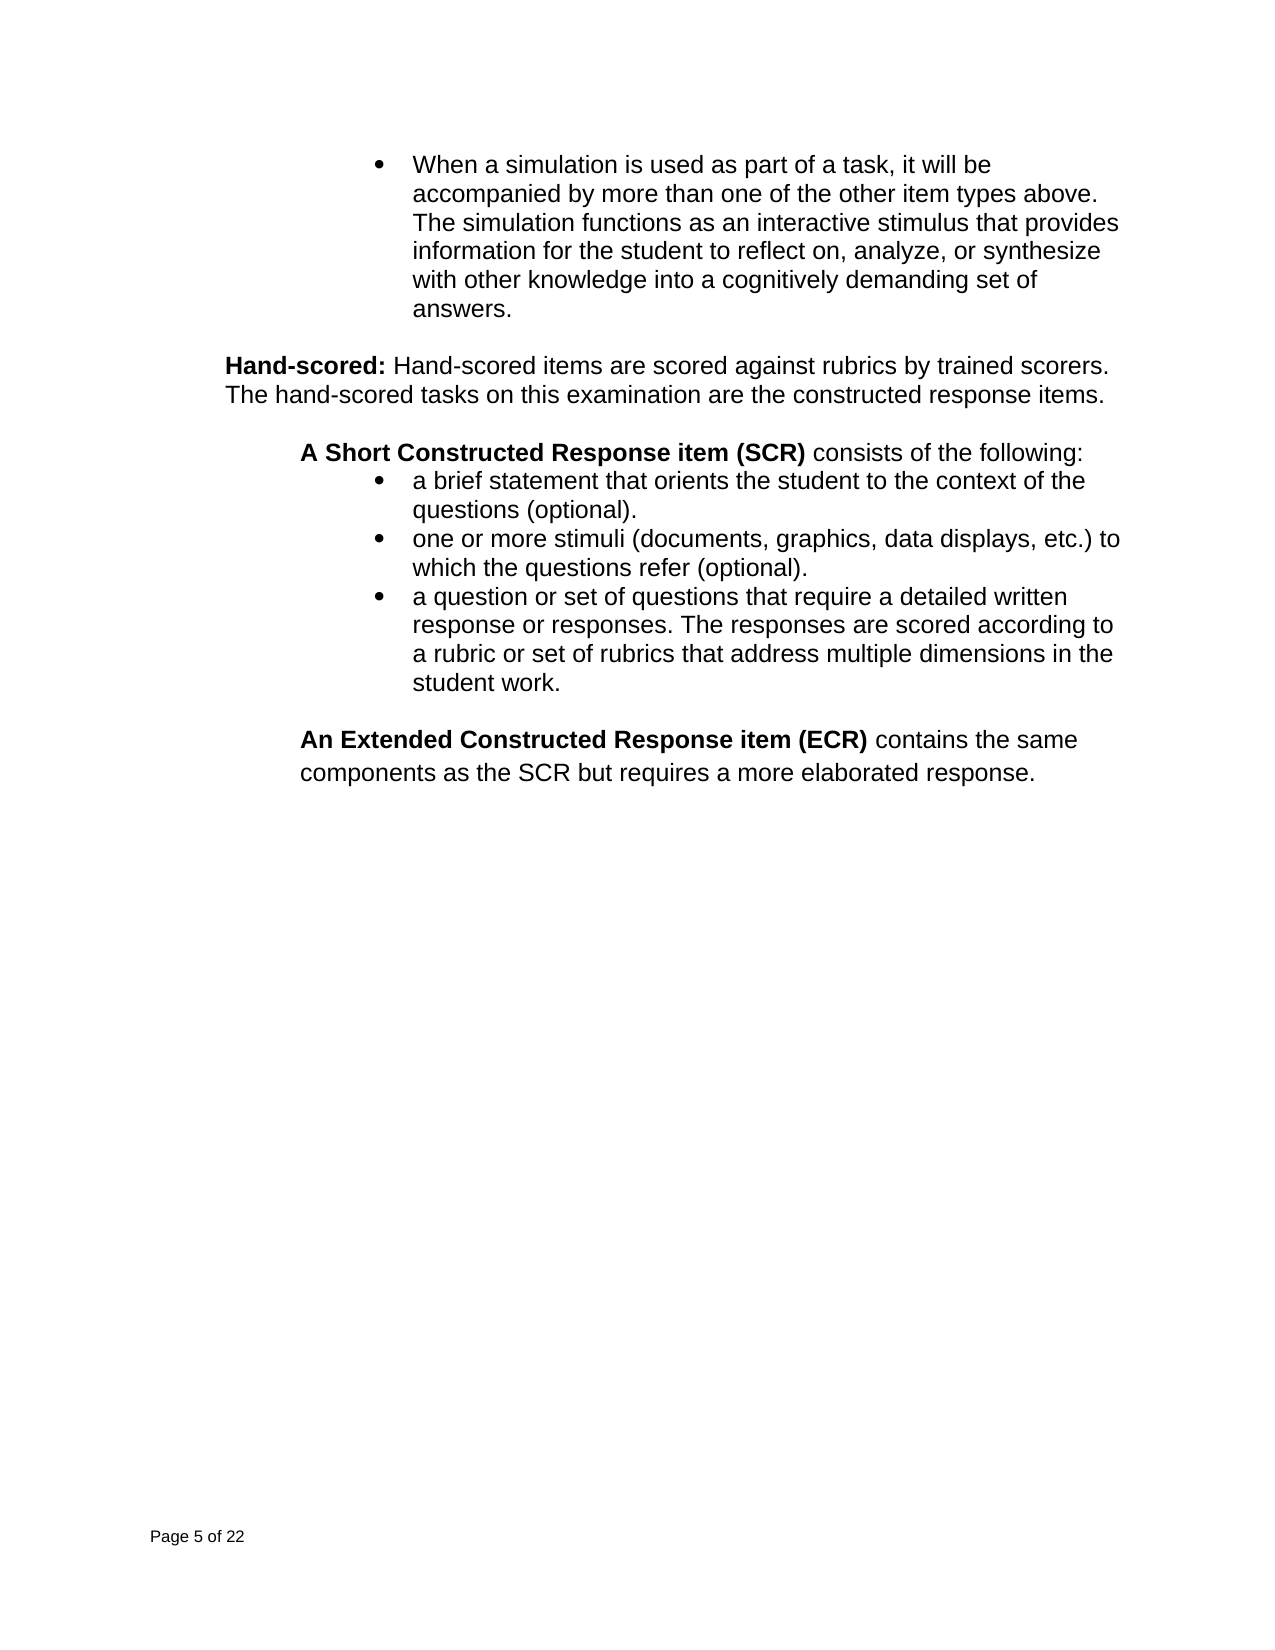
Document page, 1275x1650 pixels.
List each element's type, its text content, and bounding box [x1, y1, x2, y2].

list one or more stimuli (documents, graphics, data displays, etc.) to which the questions refer (optional). [375, 524, 1125, 582]
list A Short Constructed Response item (SCR) consists of the following: [300, 438, 1125, 466]
list Hand-scored: Hand-scored items are scored against rubrics by trained scorers. The hand-scored tasks on this examination are the constructed response items. [225, 351, 1125, 409]
list a brief statement that orients the student to the context of the questions (optional). [375, 466, 1125, 524]
list a question or set of questions that require a detailed written response or responses. The responses are scored according to a rubric or set of rubrics that address multiple dimensions in the student work. [375, 582, 1125, 697]
list When a simulation is used as part of a task, it will be accompanied by more than one of the other item types above. The simulation functions as an interactive stimulus that provides information for the student to reflect on, analyze, or synthesize with other knowledge into a cognitively demanding set of answers. [375, 150, 1125, 323]
text An Extended Constructed Response item (ECR) contains the same components as the SCR but requires a more elaborated response. [300, 725, 1125, 787]
